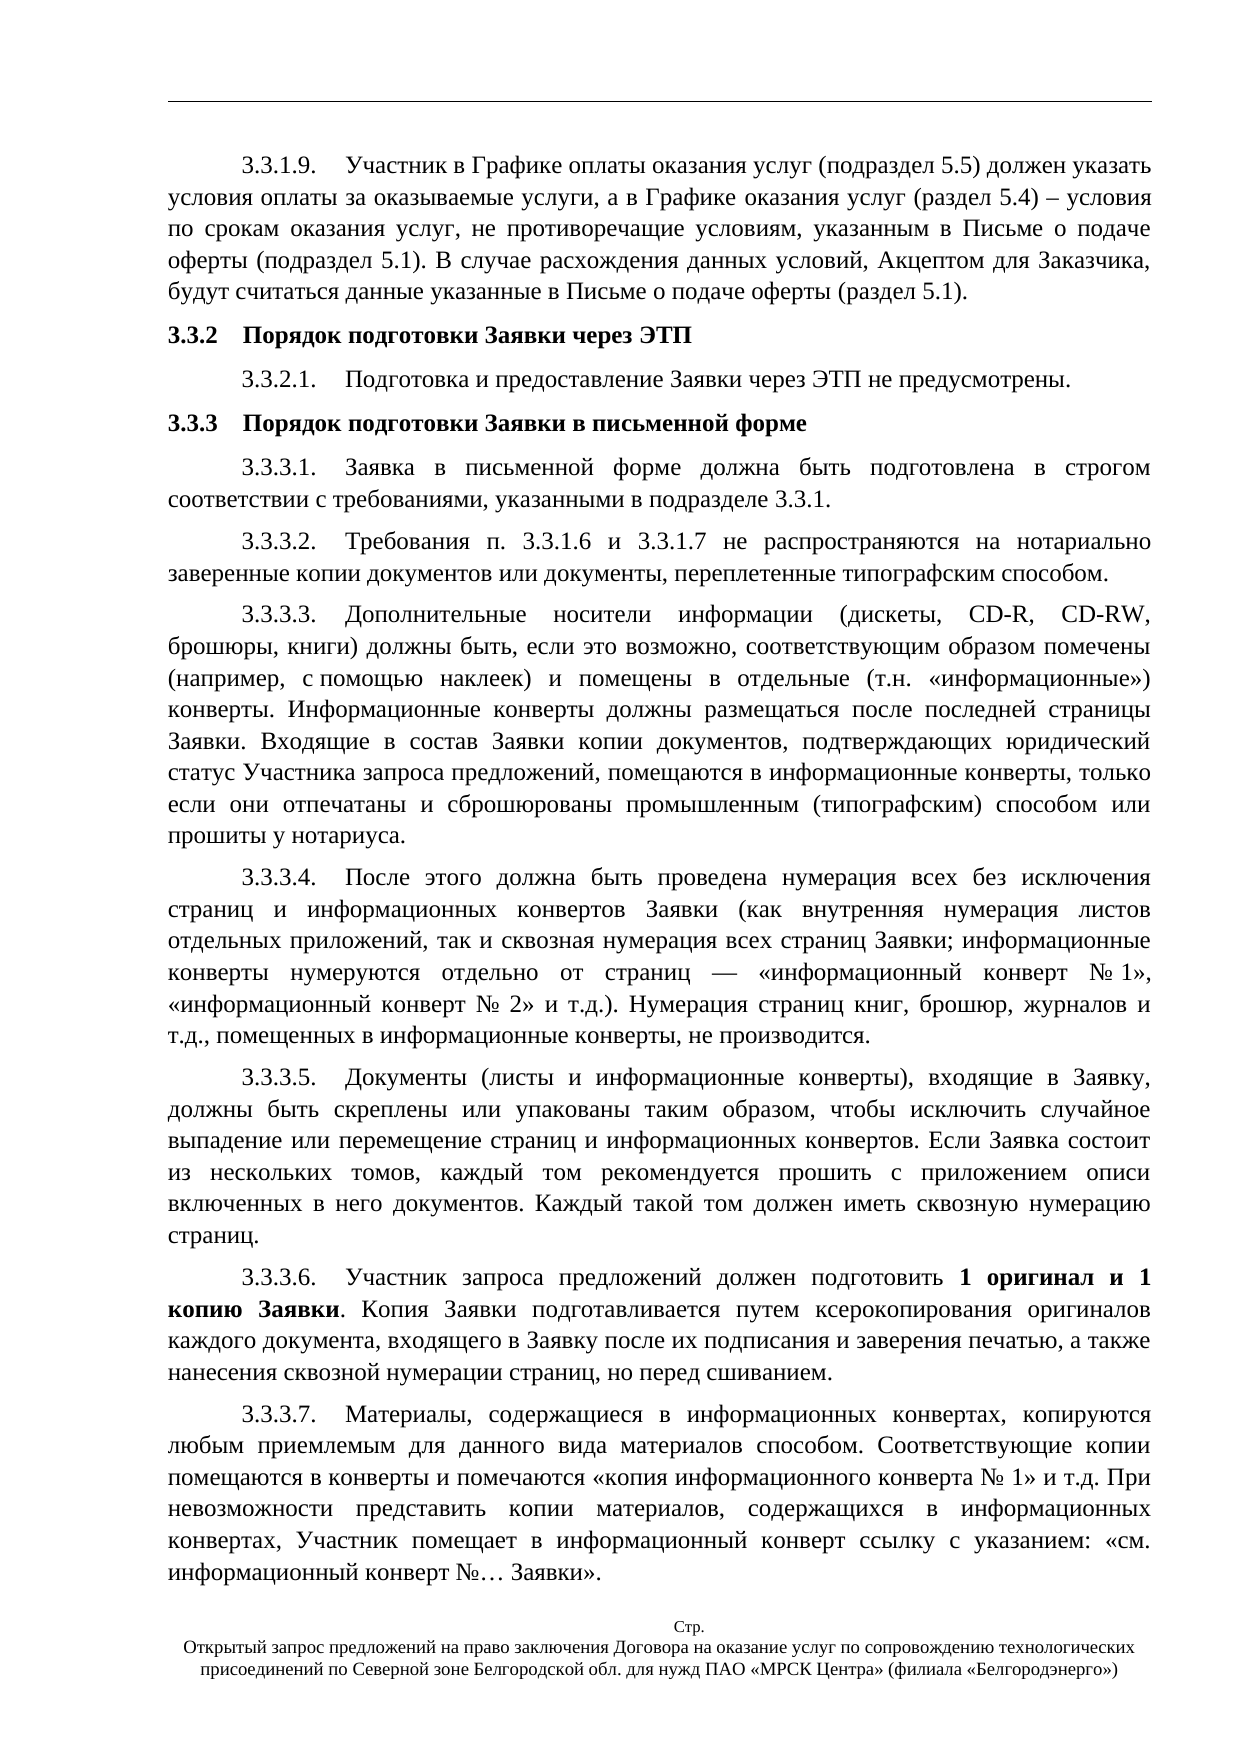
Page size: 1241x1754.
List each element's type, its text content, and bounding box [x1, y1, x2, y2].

subtitle Порядок подготовки Заявки через ЭТП [168, 320, 1152, 349]
subtitle Порядок подготовки Заявки в письменной форме [168, 408, 1152, 437]
list Участник запроса предложений должен подготовить 1 оригинал и 1 копию Заявки. Копия Заявки подготавливается путем ксерокопирования оригиналов каждого документа, входящего в Заявку после их подписания и заверения печатью, а также нанесения сквозной нумерации страниц, но перед сшиванием. [168, 1262, 1152, 1386]
list Материалы, содержащиеся в информационных конвертах, копируются любым приемлемым для данного вида материалов способом. Соответствующие копии помещаются в конверты и помечаются «копия информационного конверта № 1» и т.д. При невозможности представить копии материалов, содержащихся в информационных конвертах, Участник помещает в информационный конверт ссылку с указанием: «см. информационный конверт №… Заявки». [168, 1399, 1152, 1585]
list Дополнительные носители информации (дискеты, CD-R, CD-RW, брошюры, книги) должны быть, если это возможно, соответствующим образом помечены (например, с помощью наклеек) и помещены в отдельные (т.н. «информационные») конверты. Информационные конверты должны размещаться после последней страницы Заявки. Входящие в состав Заявки копии документов, подтверждающих юридический статус Участника запроса предложений, помещаются в информационные конверты, только если они отпечатаны и сброшюрованы промышленным (типографским) способом или прошиты у нотариуса. [168, 599, 1152, 849]
list Документы (листы и информационные конверты), входящие в Заявку, должны быть скреплены или упакованы таким образом, чтобы исключить случайное выпадение или перемещение страниц и информационных конвертов. Если Заявка состоит из нескольких томов, каждый том рекомендуется прошить с приложением описи включенных в него документов. Каждый такой том должен иметь сквозную нумерацию страниц. [168, 1062, 1152, 1249]
list Подготовка и предоставление Заявки через ЭТП не предусмотрены. [168, 364, 1152, 393]
list После этого должна быть проведена нумерация всех без исключения страниц и информационных конвертов Заявки (как внутренняя нумерация листов отдельных приложений, так и сквозная нумерация всех страниц Заявки; информационные конверты нумеруются отдельно от страниц — «информационный конверт № 1», «информационный конверт № 2» и т.д.). Нумерация страниц книг, брошюр, журналов и т.д., помещенных в информационные конверты, не производится. [168, 862, 1152, 1049]
